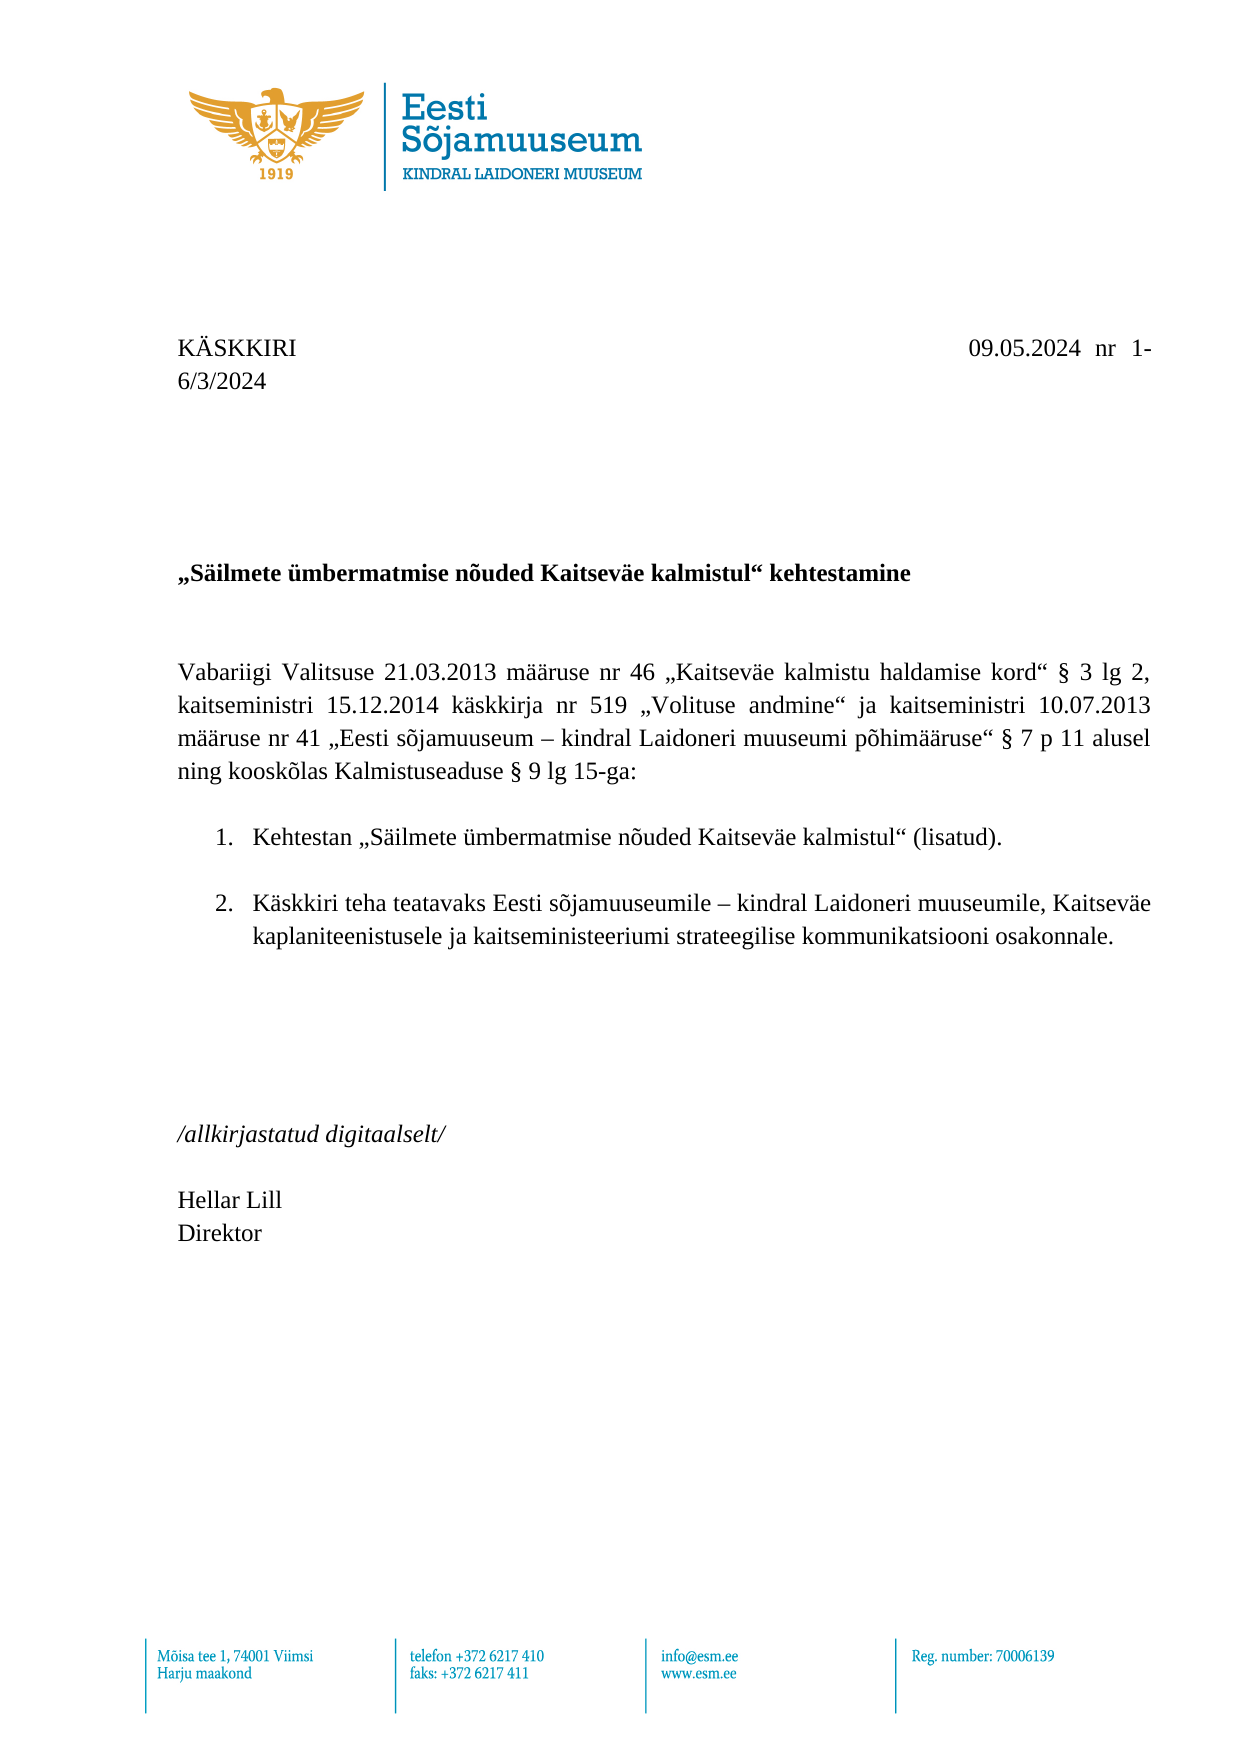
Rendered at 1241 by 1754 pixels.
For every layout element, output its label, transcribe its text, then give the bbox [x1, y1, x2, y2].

text Hellar Lill [177, 1185, 1152, 1214]
list Kehtestan „Säilmete ümbermatmise nõuded Kaitseväe kalmistul“ (lisatud). [215, 822, 1152, 851]
picture [177, 73, 648, 195]
list Käskkiri teha teatavaks Eesti sõjamuuseumile – kindral Laidoneri muuseumile, Kaitseväe kaplaniteenistusele ja kaitseministeeriumi strateegilise kommunikatsiooni osakonnale. [215, 888, 1152, 950]
picture [0, 1591, 1241, 1754]
text „Säilmete ümbermatmise nõuded Kaitseväe kalmistul“ kehtestamine [177, 558, 1152, 587]
text KÄSKKIRI 09.05.2024 nr 1-6/3/2024 [177, 333, 1152, 394]
text /allkirjastatud digitaalselt/ [177, 1119, 1152, 1148]
text Direktor [177, 1218, 1152, 1247]
text Vabariigi Valitsuse 21.03.2013 määruse nr 46 „Kaitseväe kalmistu haldamise kord“ § 3 lg 2, kaitseministri 15.12.2014 käskkirja nr 519 „Volituse andmine“ ja kaitseministri 10.07.2013 määruse nr 41 „Eesti sõjamuuseum – kindral Laidoneri muuseumi põhimääruse“ § 7 p 11 alusel ning kooskõlas Kalmistuseaduse § 9 lg 15-ga: [177, 657, 1152, 785]
